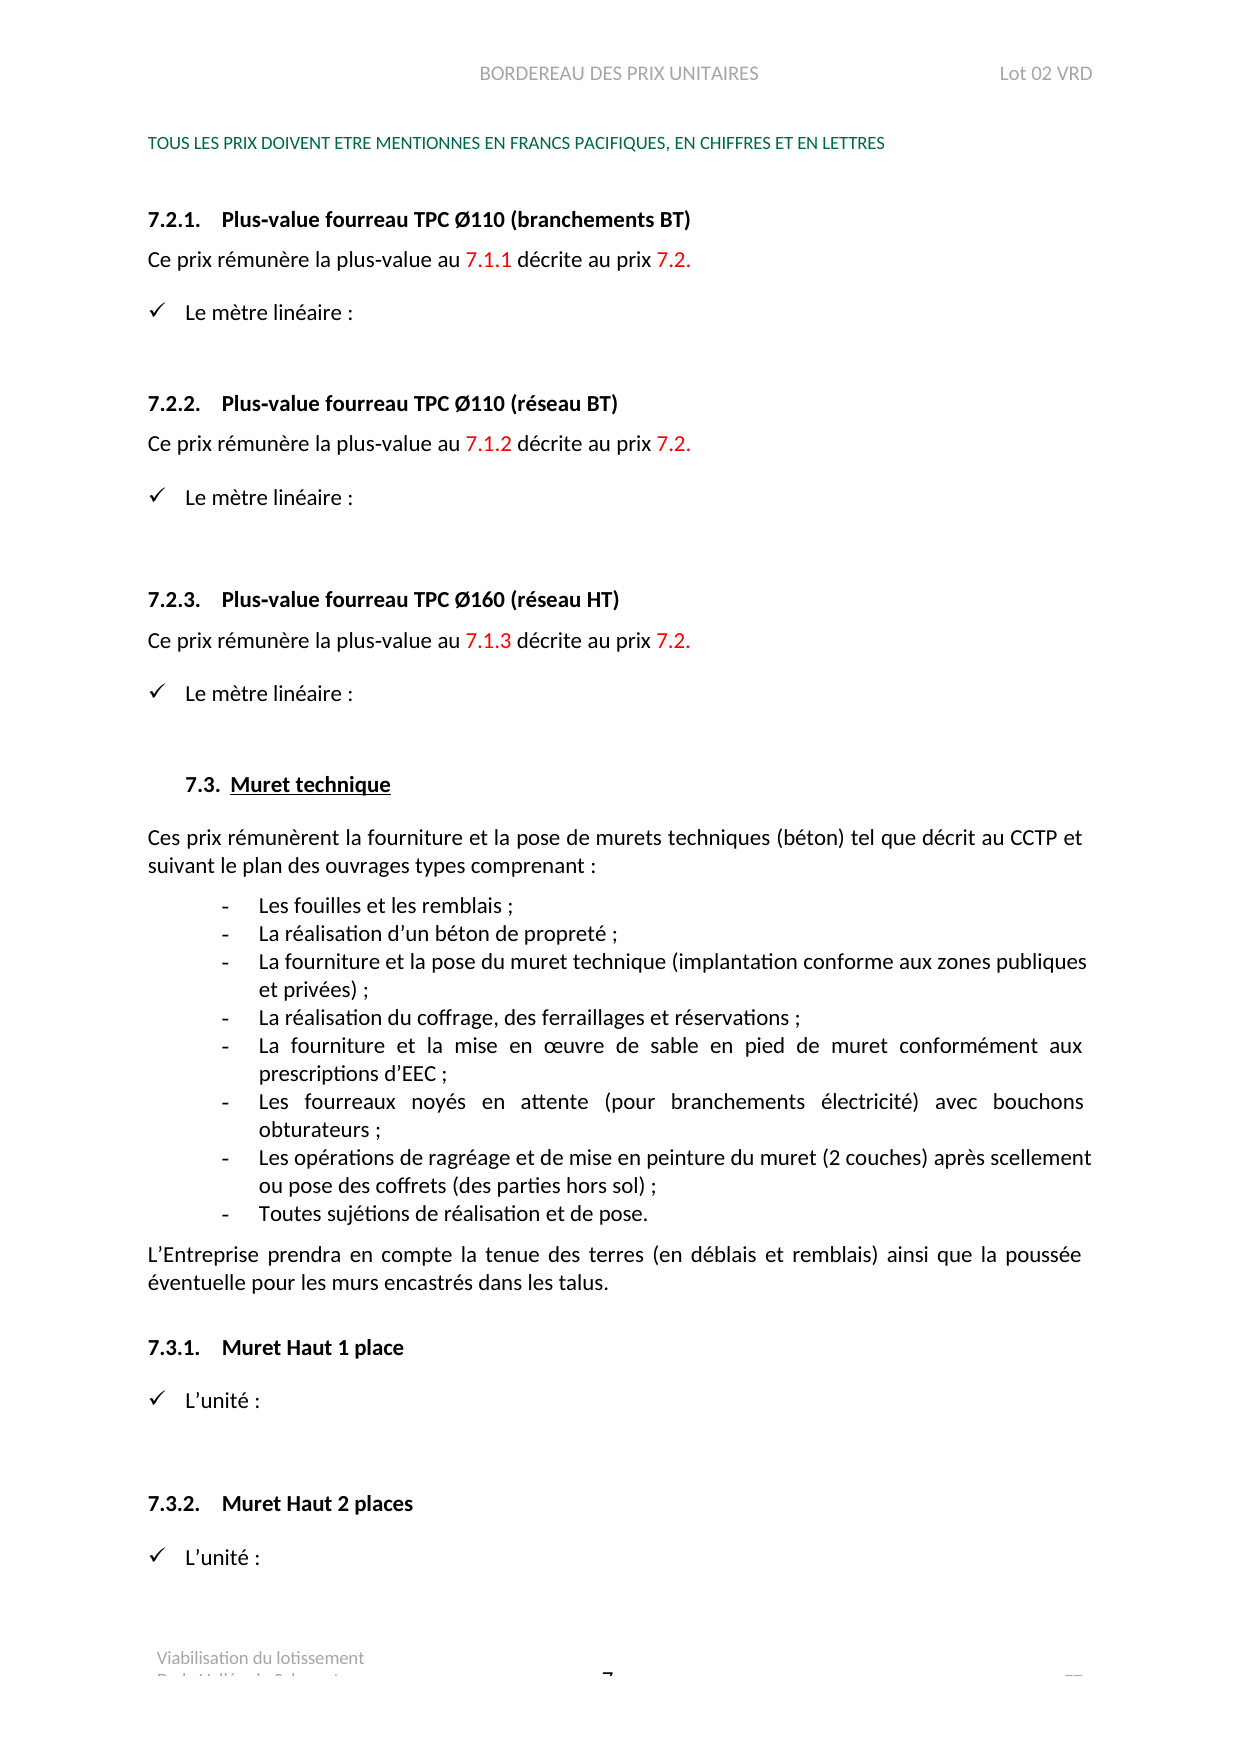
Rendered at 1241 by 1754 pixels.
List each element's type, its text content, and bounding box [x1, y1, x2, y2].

list Le mètre linéaire : [148, 483, 1105, 511]
list La réalisation d’un béton de propreté ; [221, 919, 1105, 947]
list Les fouilles et les remblais ; [221, 891, 1105, 919]
text L’Entreprise prendra en compte la tenue des terres (en déblais et remblais) ainsi que la poussée éventuelle pour les murs encastrés dans les talus. [148, 1240, 1093, 1296]
text TOUS LES PRIX DOIVENT ETRE MENTIONNES EN FRANCS PACIFIQUES, EN CHIFFRES ET EN LETTRES [148, 132, 1105, 154]
list Toutes sujétions de réalisation et de pose. [221, 1199, 1105, 1227]
subtitle Plus‐value fourreau TPC Ø160 (réseau HT) [148, 586, 1105, 614]
text Ce prix rémunère la plus‐value au 7.1.3 décrite au prix 7.2. [148, 626, 1105, 654]
list La fourniture et la pose du muret technique (implantation conforme aux zones publiques et privées) ; [221, 947, 1093, 1003]
text Ces prix rémunèrent la fourniture et la pose de murets techniques (béton) tel que décrit au CCTP et suivant le plan des ouvrages types comprenant : [148, 823, 1093, 879]
list Les opérations de ragréage et de mise en peinture du muret (2 couches) après scellement ou pose des coffrets (des parties hors sol) ; [221, 1143, 1093, 1199]
subtitle Muret Haut 2 places [148, 1489, 1105, 1518]
subtitle Plus‐value fourreau TPC Ø110 (réseau BT) [148, 389, 1105, 417]
text Ce prix rémunère la plus‐value au 7.1.1 décrite au prix 7.2. [148, 245, 1105, 273]
list Le mètre linéaire : [148, 298, 1105, 326]
subtitle Muret technique [185, 770, 1105, 798]
list La réalisation du coffrage, des ferraillages et réservations ; [221, 1003, 1105, 1031]
list Les fourreaux noyés en attente (pour branchements électricité) avec bouchons obturateurs ; [221, 1087, 1093, 1143]
list Le mètre linéaire : [148, 679, 1105, 707]
list L’unité : [148, 1386, 1105, 1414]
list L’unité : [148, 1543, 1105, 1571]
subtitle Plus‐value fourreau TPC Ø110 (branchements BT) [148, 205, 1105, 233]
subtitle Muret Haut 1 place [148, 1333, 1105, 1361]
list La fourniture et la mise en œuvre de sable en pied de muret conformément aux prescriptions d’EEC ; [221, 1031, 1093, 1087]
text Ce prix rémunère la plus‐value au 7.1.2 décrite au prix 7.2. [148, 429, 1105, 458]
